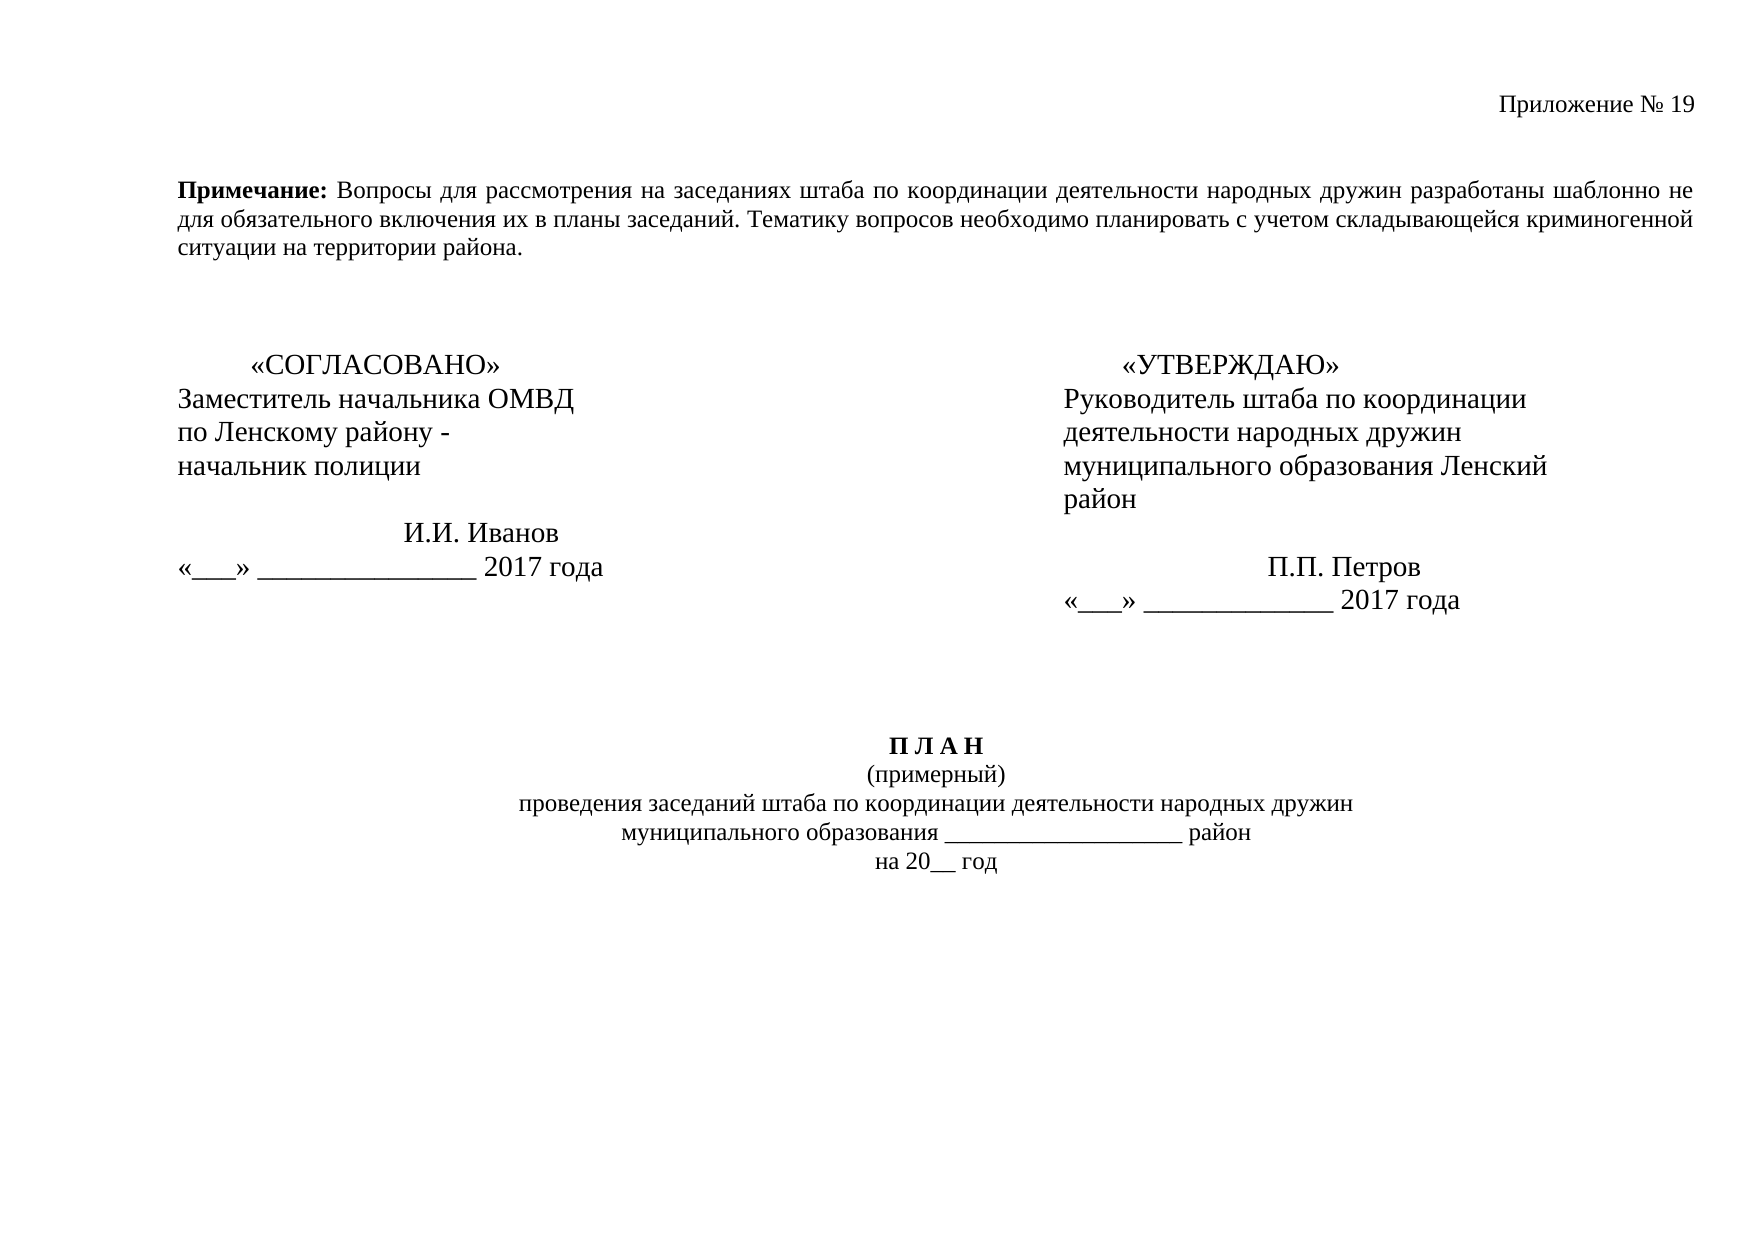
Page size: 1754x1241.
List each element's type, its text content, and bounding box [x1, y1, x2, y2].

text Приложение № 19 [177, 89, 1695, 117]
text (примерный) [177, 759, 1695, 788]
text проведения заседаний штаба по координации деятельности народных дружин [177, 788, 1695, 817]
text на 20__ год [177, 846, 1695, 874]
text Примечание: Вопросы для рассмотрения на заседаниях штаба по координации деятельности народных дружин разработаны шаблонно не для обязательного включения их в планы заседаний. Тематику вопросов необходимо планировать с учетом складывающейся криминогенной ситуации на территории района. [177, 175, 1695, 261]
table_header «УТВЕРЖДАЮ» Руководитель штаба по координации деятельности народных дружин муниципального образования Ленский район П.П. Петров «___» _____________ 2017 года [975, 348, 1580, 616]
text П Л А Н [177, 731, 1695, 759]
table_header «СОГЛАСОВАНО» Заместитель начальника ОМВД по Ленскому району - начальник полиции И.И. Иванов «___» _______________ 2017 года [166, 348, 974, 616]
text муниципального образования ___________________ район [177, 817, 1695, 846]
